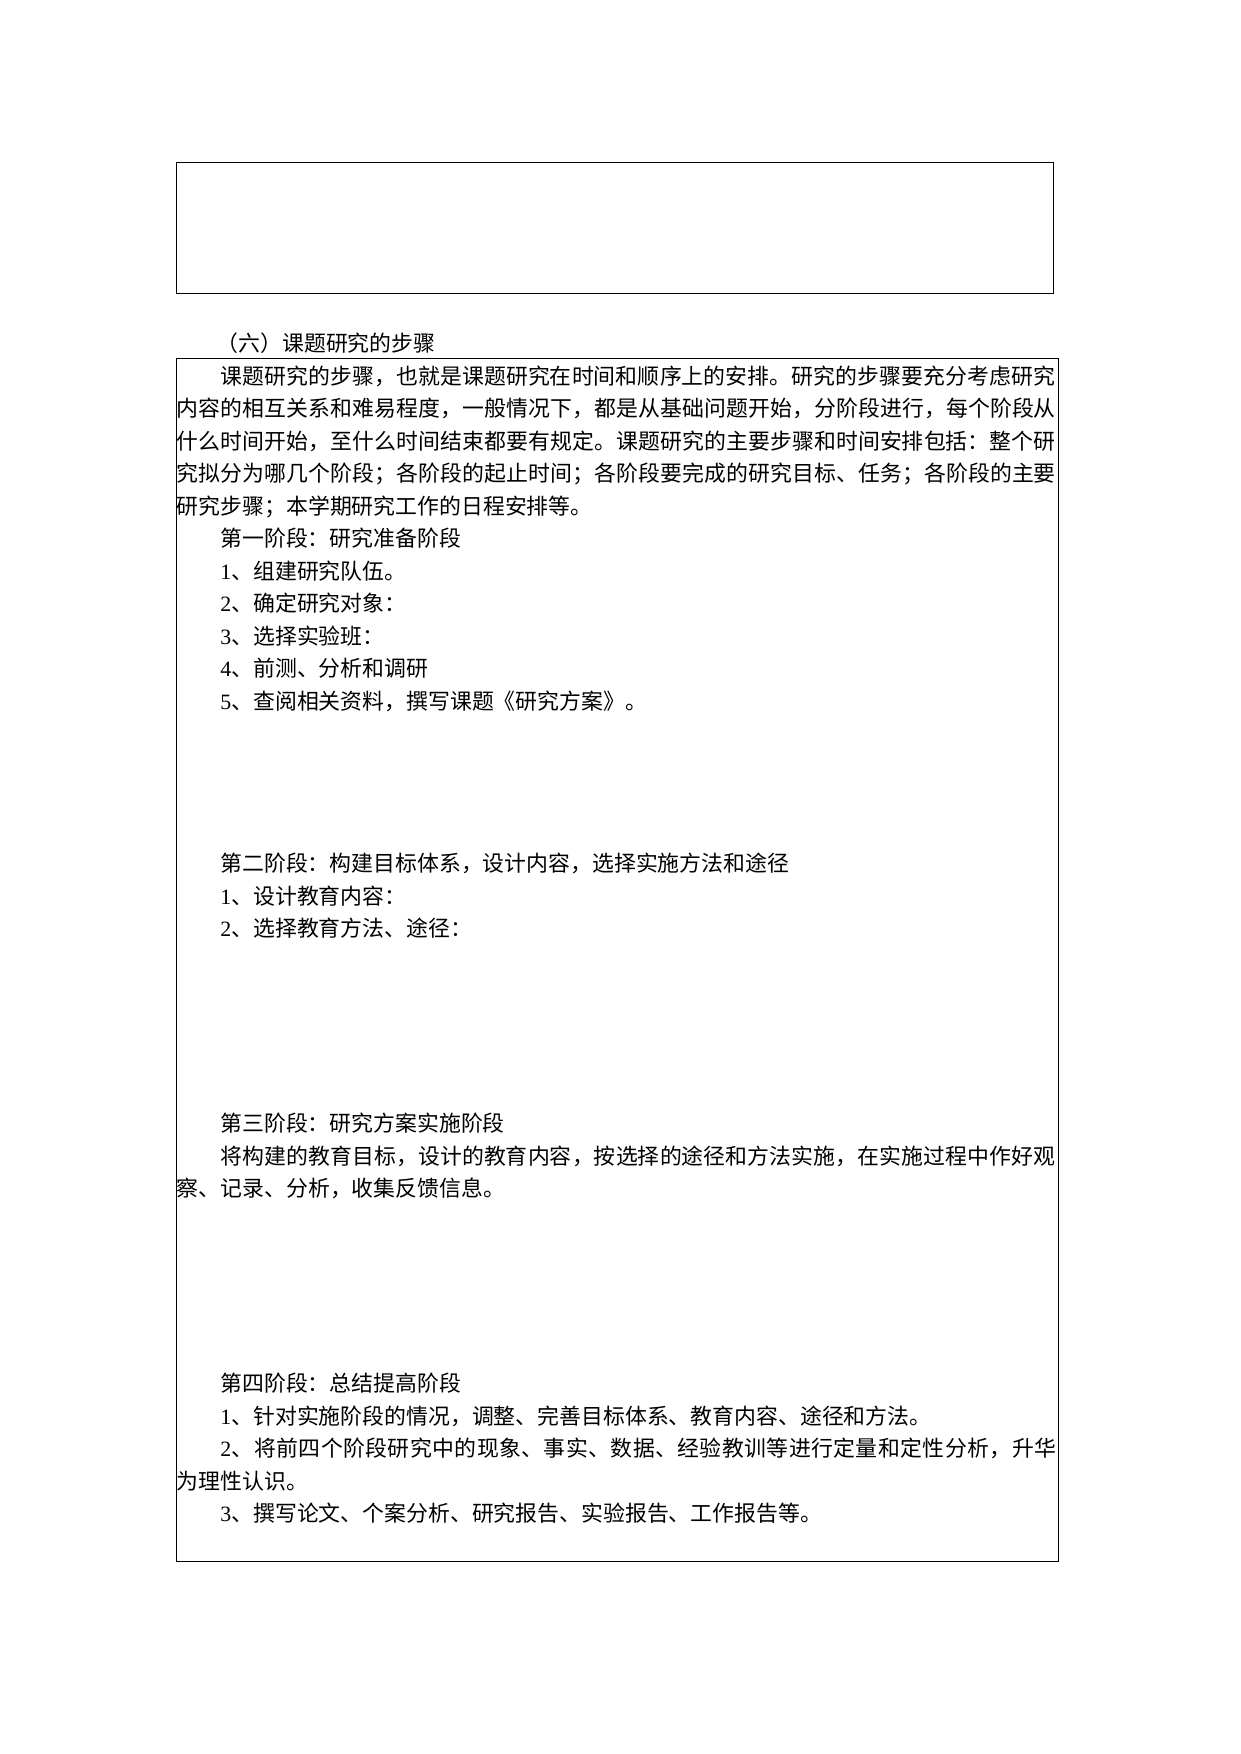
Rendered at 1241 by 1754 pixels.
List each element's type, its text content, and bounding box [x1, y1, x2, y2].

text （六）课题研究的步骤 [187, 326, 1053, 358]
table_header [177, 359, 1058, 1561]
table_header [177, 163, 1053, 292]
